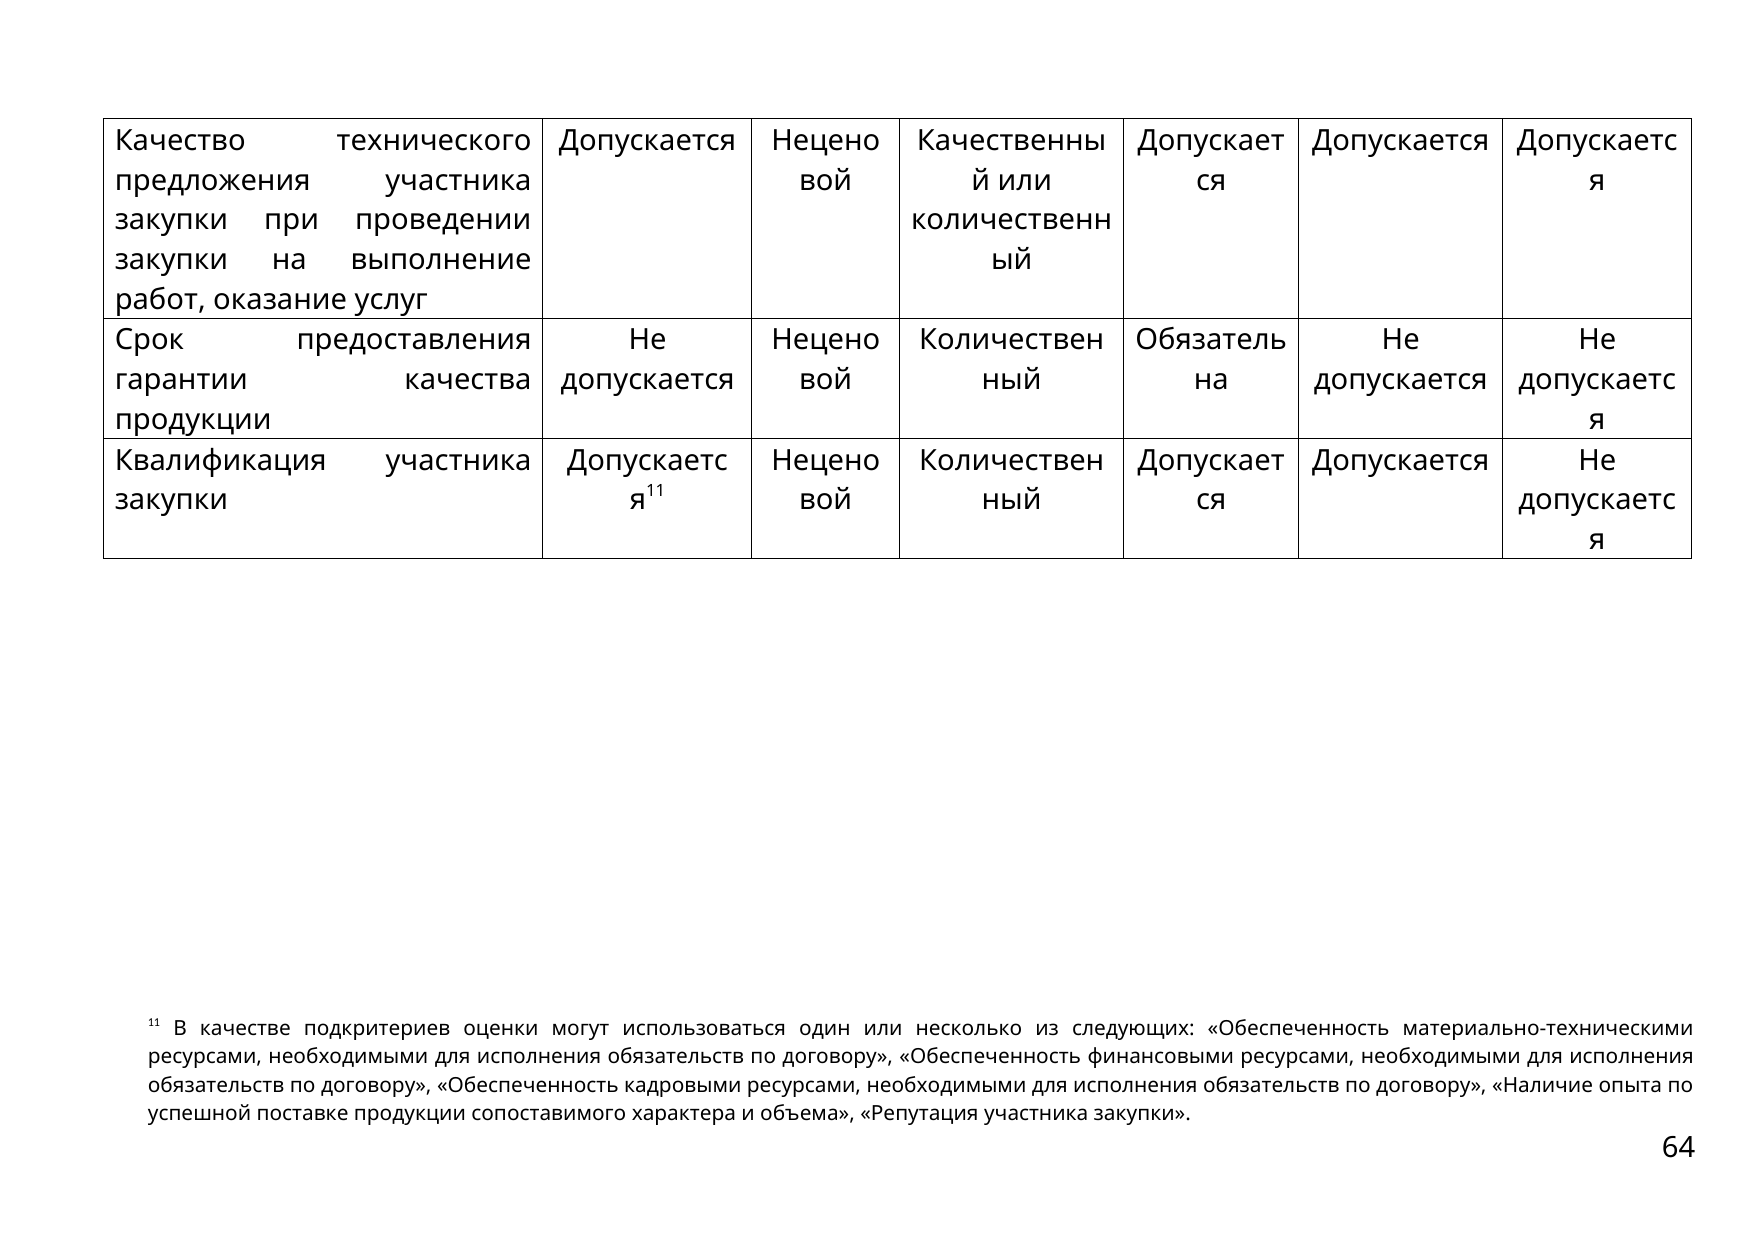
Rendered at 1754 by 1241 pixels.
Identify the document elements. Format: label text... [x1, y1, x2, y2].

table_cell Количественный [900, 319, 1123, 438]
table_cell Качество технического предложения участника закупки при проведении закупки на выполнение работ, оказание услуг [104, 119, 542, 318]
table_cell Срок предоставления гарантии качества продукции [104, 319, 542, 438]
table_cell Допускается [543, 119, 751, 318]
table_cell Не допускается [543, 319, 751, 438]
table_cell Допускается [1503, 119, 1691, 318]
table_cell Неценовой [752, 439, 899, 558]
table_cell Допускается [543, 439, 751, 558]
table_cell Допускается [1124, 439, 1298, 558]
table_cell Не допускается [1503, 439, 1691, 558]
table_cell Обязательна [1124, 319, 1298, 438]
table_cell Не допускается [1503, 319, 1691, 438]
table_cell Допускается [1124, 119, 1298, 318]
table_cell Допускается [1299, 119, 1502, 318]
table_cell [900, 119, 1123, 318]
table_cell Неценовой [752, 119, 899, 318]
table_cell Неценовой [752, 319, 899, 438]
table_cell Не допускается [1299, 319, 1502, 438]
table_cell Допускается [1299, 439, 1502, 558]
table_cell Количественный [900, 439, 1123, 558]
table_cell Квалификация участника закупки [104, 439, 542, 558]
